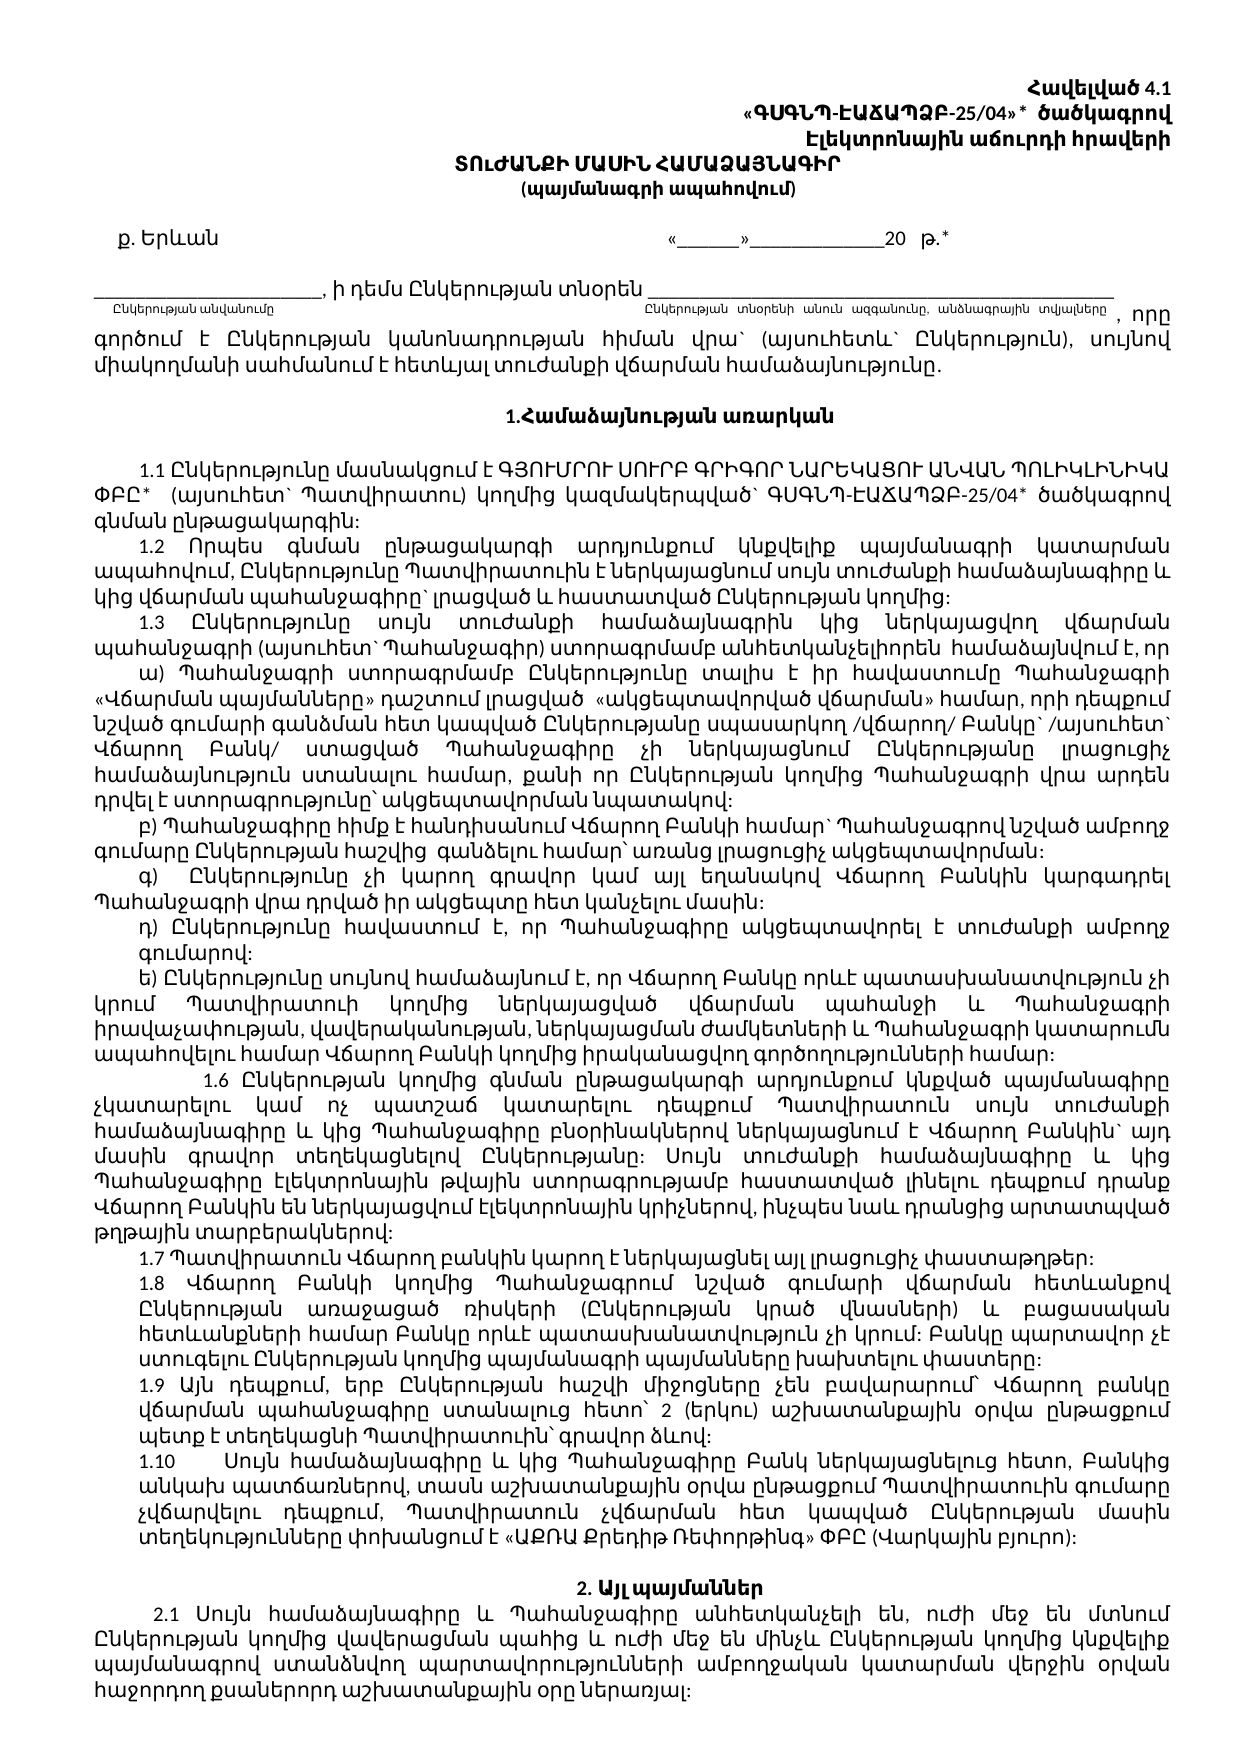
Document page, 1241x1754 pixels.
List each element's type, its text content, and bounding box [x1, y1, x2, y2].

text 1.Համաձայնության առարկան [169, 403, 1171, 428]
text դ) Ընկերությունը հավաստում է, որ Պահանջագիրը ակցեպտավորել է տուժանքի ամբողջ գումարով: [138, 914, 1171, 965]
text ք. Երևան «______»_____________20 թ.* [94, 225, 1171, 250]
text (պայմանագրի ապահովում) [94, 177, 1171, 199]
text գ) Ընկերությունը չի կարող գրավոր կամ այլ եղանակով Վճարող Բանկին կարգադրել Պահանջագրի վրա դրված իր ակցեպտը հետ կանչելու մասին: [94, 864, 1171, 914]
text 1.7 Պատվիրատուն Վճարող բանկին կարող է ներկայացնել այլ լրացուցիչ փաստաթղթեր: [138, 1245, 1171, 1270]
text 1.2 Որպես գնման ընթացակարգի արդյունքում կնքվելիք պայմանագրի կատարման ապահովում, Ընկերությունը Պատվիրատուին է ներկայացնում սույն տուժանքի համաձայնագիրը և կից վճարման պահանջագիրը` լրացված և հաստատված Ընկերության կողմից: [94, 533, 1171, 609]
text ՏՈւԺԱՆՔԻ ՄԱՍԻՆ ՀԱՄԱՁԱՅՆԱԳԻՐ [94, 151, 1171, 177]
text ա) Պահանջագրի ստորագրմամբ Ընկերությունը տալիս է իր հավաստումը Պահանջագրի «Վճարման պայմանները» դաշտում լրացված «ակցեպտավորված վճարման» համար, որի դեպքում նշված գումարի գանձման հետ կապված Ընկերությանը սպասարկող /վճարող/ Բանկը` /այսուհետ` Վճարող Բանկ/ ստացված Պահանջագիրը չի ներկայացնում Ընկերությանը լրացուցիչ համաձայնություն ստանալու համար, քանի որ Ընկերության կողմից Պահանջագրի վրա արդեն դրվել է ստորագրությունը՝ ակցեպտավորման նպատակով: [94, 660, 1171, 813]
text 1.3 Ընկերությունը սույն տուժանքի համաձայնագրին կից ներկայացվող վճարման պահանջագրի (այսուհետ` Պահանջագիր) ստորագրմամբ անհետկանչելիորեն համաձայնվում է, որ [94, 609, 1171, 660]
text Էլեկտրոնային աճուրդի հրավերի [94, 126, 1171, 151]
text 2. Այլ պայմաններ [169, 1575, 1171, 1601]
text 1.6 Ընկերության կողմից գնման ընթացակարգի արդյունքում կնքված պայմանագիրը չկատարելու կամ ոչ պատշաճ կատարելու դեպքում Պատվիրատուն սույն տուժանքի համաձայնագիրը և կից Պահանջագիրը բնօրինակներով ներկայացնում է Վճարող Բանկին` այդ մասին գրավոր տեղեկացնելով Ընկերությանը: Սույն տուժանքի համաձայնագիրը և կից Պահանջագիրը էլեկտրոնային թվային ստորագրությամբ հաստատված լինելու դեպքում դրանք Վճարող Բանկին են ներկայացվում էլեկտրոնային կրիչներով, ինչպես նաև դրանցից արտատպված թղթային տարբերակներով: [94, 1067, 1171, 1245]
text 2.1 Սույն համաձայնագիրը և Պահանջագիրը անհետկանչելի են, ուժի մեջ են մտնում Ընկերության կողմից վավերացման պահից և ուժի մեջ են մինչև Ընկերության կողմից կնքվելիք պայմանագրով ստանձնվող պարտավորությունների ամբողջական կատարման վերջին օրվան հաջորդող քսաներորդ աշխատանքային օրը ներառյալ: [94, 1601, 1171, 1702]
text 1.1 Ընկերությունը մասնակցում է ԳՅՈՒՄՐՈՒ ՍՈՒՐԲ ԳՐԻԳՈՐ ՆԱՐԵԿԱՑՈՒ ԱՆՎԱՆ ՊՈԼԻԿԼԻՆԻԿԱ ՓԲԸ* (այսուհետ` Պատվիրատու) կողմից կազմակերպված` ԳՍԳՆՊ-ԷԱՃԱՊՁԲ-25/04* ծածկագրով գնման ընթացակարգին: [94, 457, 1171, 533]
text բ) Պահանջագիրը հիմք է հանդիսանում Վճարող Բանկի համար` Պահանջագրով նշված ամբողջ գումարը Ընկերության հաշվից գանձելու համար՝ առանց լրացուցիչ ակցեպտավորման: [94, 813, 1171, 864]
text ե) Ընկերությունը սույնով համաձայնում է, որ Վճարող Բանկը որևէ պատասխանատվություն չի կրում Պատվիրատուի կողմից ներկայացված վճարման պահանջի և Պահանջագրի իրավաչափության, վավերականության, ներկայացման ժամկետների և Պահանջագրի կատարումն ապահովելու համար Վճարող Բանկի կողմից իրականացվող գործողությունների համար: [94, 965, 1171, 1067]
text ______________________, ի դեմս Ընկերության տնօրեն _____________________________________________ [94, 276, 1171, 301]
text Ընկերության անվանումը Ընկերության տնօրենի անուն ազգանունը, անձնագրային տվյալները , որը գործում է Ընկերության կանոնադրության հիման վրա` (այսուհետև` Ընկերություն), սույնով միակողմանի սահմանում է հետևյալ տուժանքի վճարման համաձայնությունը. [94, 301, 1171, 377]
text «ԳՍԳՆՊ-ԷԱՃԱՊՁԲ-25/04»* ծածկագրով [94, 100, 1171, 126]
text 1.8 Վճարող Բանկի կողմից Պահանջագրում նշված գումարի վճարման հետևանքով Ընկերության առաջացած ռիսկերի (Ընկերության կրած վնասների) և բացասական հետևանքների համար Բանկը որևէ պատասխանատվություն չի կրում: Բանկը պարտավոր չէ ստուգելու Ընկերության կողմից պայմանագրի պայմանները խախտելու փաստերը: [138, 1270, 1171, 1372]
text Հավելված 4.1 [94, 75, 1171, 100]
text 1.10 Սույն համաձայնագիրը և կից Պահանջագիրը Բանկ ներկայացնելուց հետո, Բանկից անկախ պատճառներով, տասն աշխատանքային օրվա ընթացքում Պատվիրատուին գումարը չվճարվելու դեպքում, Պատվիրատուն չվճարման հետ կապված Ընկերության մասին տեղեկությունները փոխանցում է «ԱՔՌԱ Քրեդիթ Ռեփորթինգ» ՓԲԸ (Վարկային բյուրո): [138, 1448, 1171, 1550]
text 1.9 Այն դեպքում, երբ Ընկերության հաշվի միջոցները չեն բավարարում՝ Վճարող բանկը վճարման պահանջագիրը ստանալուց հետո՝ 2 (երկու) աշխատանքային օրվա ընթացքում պետք է տեղեկացնի Պատվիրատուին՝ գրավոր ձևով: [138, 1372, 1171, 1448]
